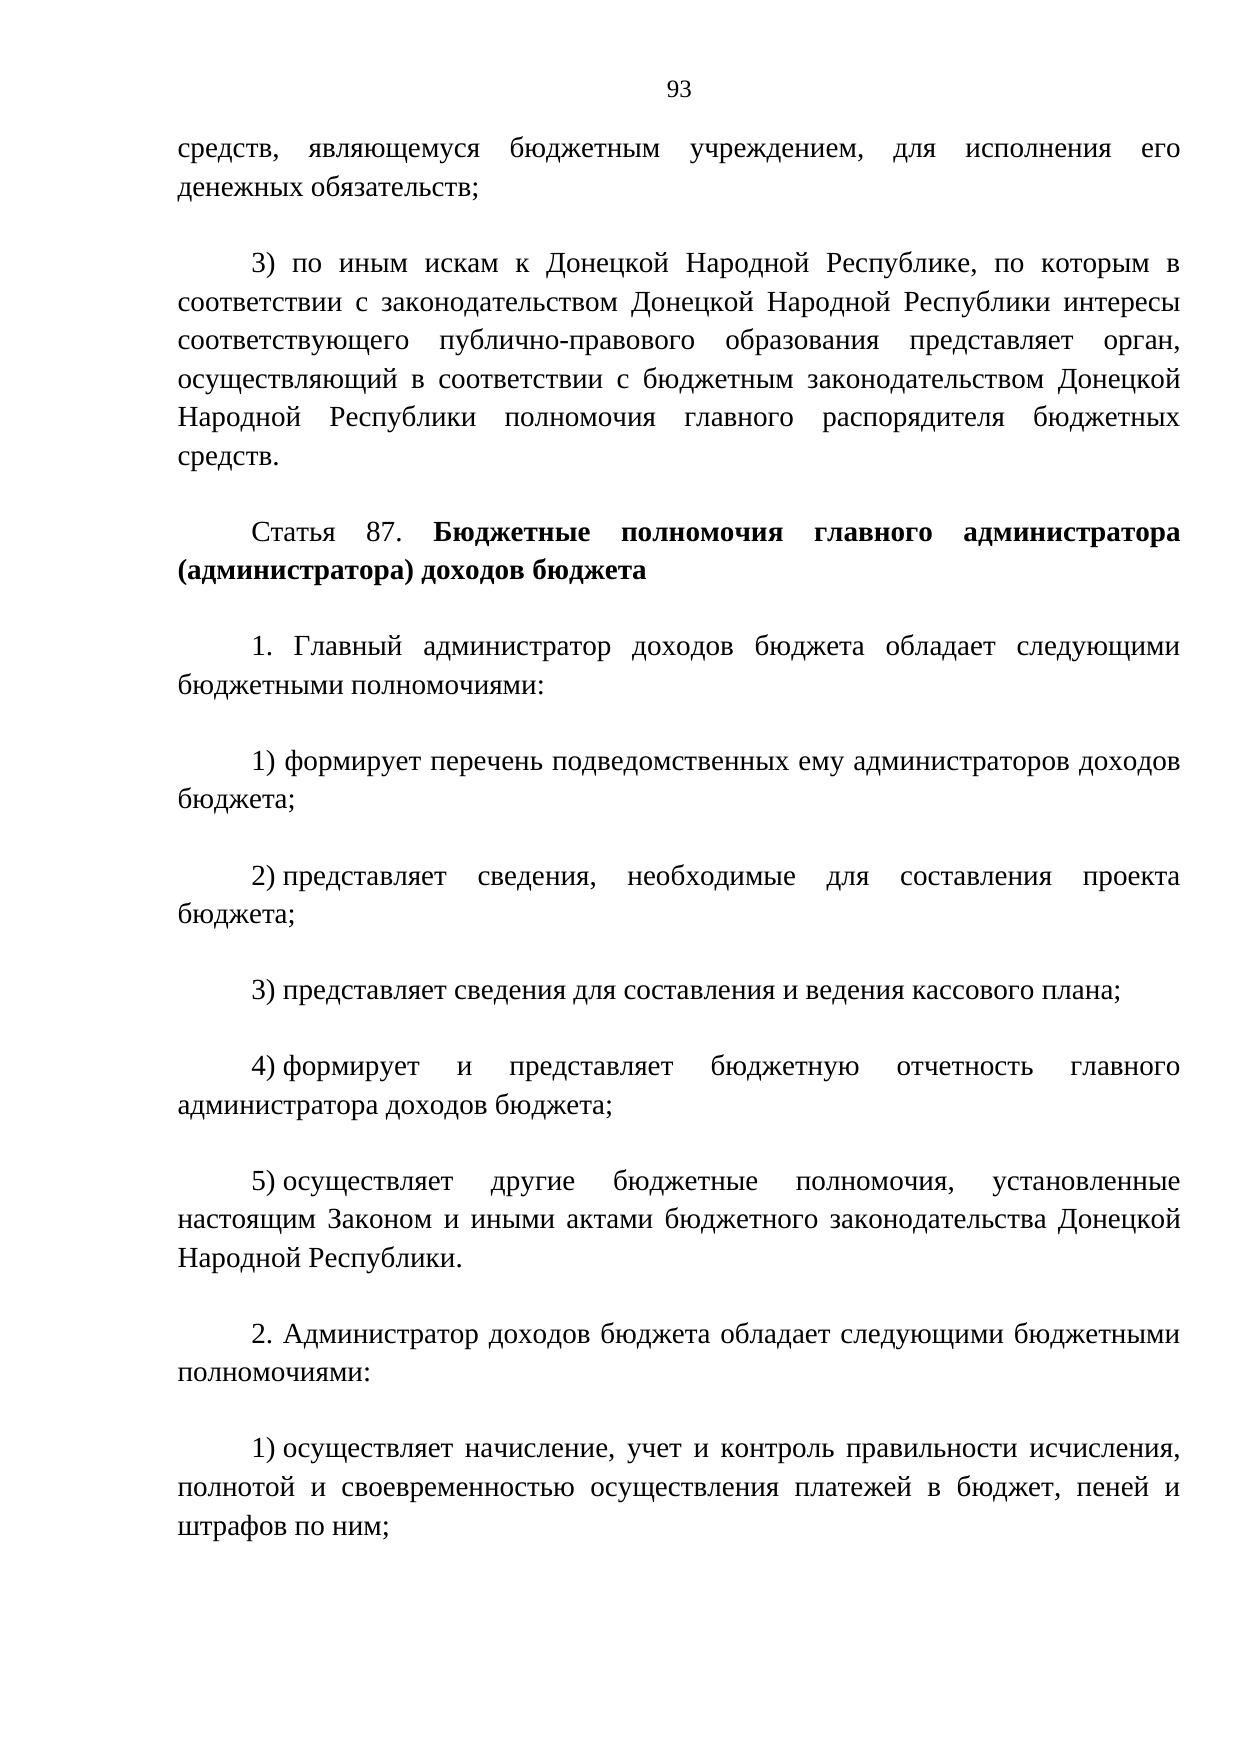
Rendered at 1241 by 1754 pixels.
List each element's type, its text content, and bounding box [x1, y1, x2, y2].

text 4) формирует и представляет бюджетную отчетность главного администратора доходов бюджета; [177, 1048, 1181, 1120]
text 2. Администратор доходов бюджета обладает следующими бюджетными полномочиями: [177, 1316, 1181, 1388]
text 1. Главный администратор доходов бюджета обладает следующими бюджетными полномочиями: [177, 628, 1181, 701]
text 5) осуществляет другие бюджетные полномочия, установленные настоящим Законом и иными актами бюджетного законодательства Донецкой Народной Республики. [177, 1163, 1181, 1273]
text 1) формирует перечень подведомственных ему администраторов доходов бюджета; [177, 743, 1181, 815]
text Статья 87. Бюджетные полномочия главного администратора (администратора) доходов бюджета [177, 514, 1181, 586]
text 3) представляет сведения для составления и ведения кассового плана; [177, 972, 1181, 1006]
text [177, 131, 1181, 203]
text 3) по иным искам к Донецкой Народной Республике, по которым в соответствии с законодательством Донецкой Народной Республики интересы соответствующего публично-правового образования представляет орган, осуществляющий в соответствии с бюджетным законодательством Донецкой Народной Республики полномочия главного распорядителя бюджетных средств. [177, 245, 1181, 471]
text 2) представляет сведения, необходимые для составления проекта бюджета; [177, 858, 1181, 930]
text 1) осуществляет начисление, учет и контроль правильности исчисления, полнотой и своевременностью осуществления платежей в бюджет, пеней и штрафов по ним; [177, 1431, 1181, 1541]
